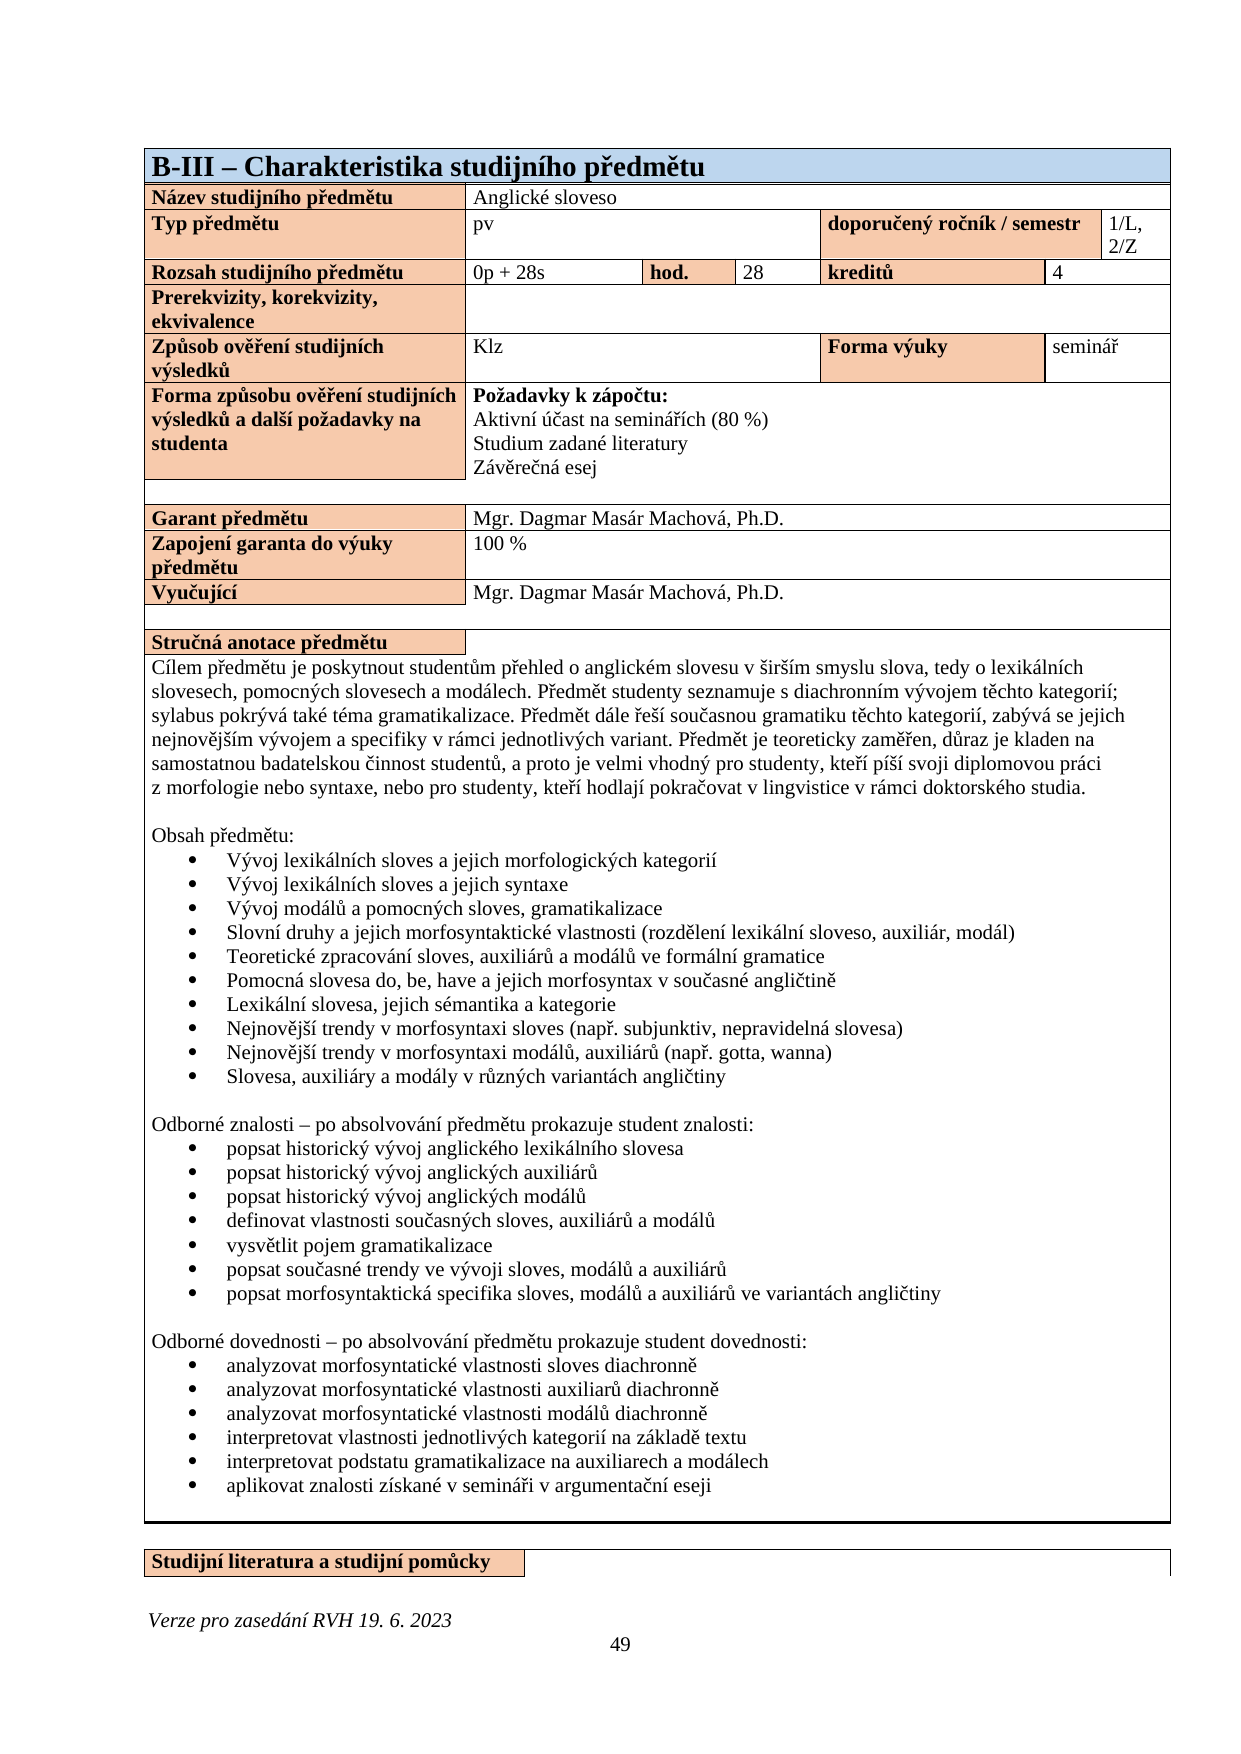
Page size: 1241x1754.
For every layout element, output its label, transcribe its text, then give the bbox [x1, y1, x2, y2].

table_cell Typ předmětu [145, 210, 465, 258]
table_cell pv [466, 210, 820, 258]
table_cell 1/L, 2/Z [1102, 210, 1170, 258]
table_header B-III – Charakteristika studijního předmětu [145, 149, 1170, 182]
table_cell Forma způsobu ověření studijních výsledků a další požadavky na studenta [145, 383, 465, 479]
table_cell Zapojení garanta do výuky předmětu [145, 531, 465, 579]
table_header [525, 1550, 1170, 1576]
table_cell Mgr. Dagmar Masár Machová, Ph.D. [466, 580, 1170, 604]
table_cell Klz [466, 334, 820, 382]
table_cell doporučený ročník / semestr [821, 210, 1101, 258]
table_cell Garant předmětu [145, 505, 465, 529]
table_cell Stručná anotace předmětu [145, 630, 465, 654]
table_cell 100 % [466, 531, 1170, 579]
table_cell [466, 285, 1170, 333]
table_cell Cílem předmětu je poskytnout studentům přehled o anglickém slovesu v širším smyslu slova, tedy o lexikálních slovesech, pomocných slovesech a modálech. Předmět studenty seznamuje s diachronním vývojem těchto kategorií; sylabus pokrývá také téma gramatikalizace. Předmět dále řeší současnou gramatiku těchto kategorií, zabývá se jejich nejnovějším vývojem a specifiky v rámci jednotlivých variant. Předmět je teoreticky zaměřen, důraz je kladen na samostatnou badatelskou činnost studentů, a proto je velmi vhodný pro studenty, kteří píší svoji diplomovou práci z morfologie nebo syntaxe, nebo pro studenty, kteří hodlají pokračovat v lingvistice v rámci doktorského studia. Obsah předmětu: Vývoj lexikálních sloves a jejich morfologických kategorií Vývoj lexikálních sloves a jejich syntaxe Vývoj modálů a pomocných sloves, gramatikalizace Slovní druhy a jejich morfosyntaktické vlastnosti (rozdělení lexikální sloveso, auxiliár, modál) Teoretické zpracování sloves, auxiliárů a modálů ve formální gramatice Pomocná slovesa do, be, have a jejich morfosyntax v současné angličtině Lexikální slovesa, jejich sémantika a kategorie Nejnovější trendy v morfosyntaxi sloves (např. subjunktiv, nepravidelná slovesa) Nejnovější trendy v morfosyntaxi modálů, auxiliárů (např. gotta, wanna) Slovesa, auxiliáry a modály v různých variantách angličtiny Odborné znalosti – po absolvování předmětu prokazuje student znalosti: popsat historický vývoj anglického lexikálního slovesa popsat historický vývoj anglických auxiliárů popsat historický vývoj anglických modálů definovat vlastnosti současných sloves, auxiliárů a modálů vysvětlit pojem gramatikalizace popsat současné trendy ve vývoji sloves, modálů a auxiliárů popsat morfosyntaktická specifika sloves, modálů a auxiliárů ve variantách angličtiny Odborné dovednosti – po absolvování předmětu prokazuje student dovednosti: analyzovat morfosyntatické vlastnosti sloves diachronně analyzovat morfosyntatické vlastnosti auxiliarů diachronně analyzovat morfosyntatické vlastnosti modálů diachronně interpretovat vlastnosti jednotlivých kategorií na základě textu interpretovat podstatu gramatikalizace na auxiliarech a modálech aplikovat znalosti získané v semináři v argumentační eseji [145, 654, 1170, 1521]
table_cell [145, 479, 1170, 504]
table_cell Anglické sloveso [466, 185, 1170, 209]
table_cell Forma výuky [821, 334, 1044, 382]
table_cell [145, 604, 1170, 629]
table_cell seminář [1046, 334, 1170, 382]
table_cell 4 [1046, 260, 1170, 284]
table_header Studijní literatura a studijní pomůcky [145, 1550, 524, 1576]
table_cell Prerekvizity, korekvizity, ekvivalence [145, 285, 465, 333]
table_cell [466, 630, 1170, 654]
table_cell Mgr. Dagmar Masár Machová, Ph.D. [466, 505, 1170, 529]
table_cell kreditů [821, 260, 1044, 284]
table_cell 28 [736, 260, 820, 284]
table_cell Požadavky k zápočtu: Aktivní účast na seminářích (80 %) Studium zadané literatury Závěrečná esej [466, 383, 1170, 479]
table_cell Rozsah studijního předmětu [145, 260, 465, 284]
table_cell hod. [643, 260, 735, 284]
table_cell Název studijního předmětu [145, 185, 465, 209]
table_cell 0p + 28s [466, 260, 642, 284]
table_cell Vyučující [145, 580, 465, 604]
table_cell Způsob ověření studijních výsledků [145, 334, 465, 382]
